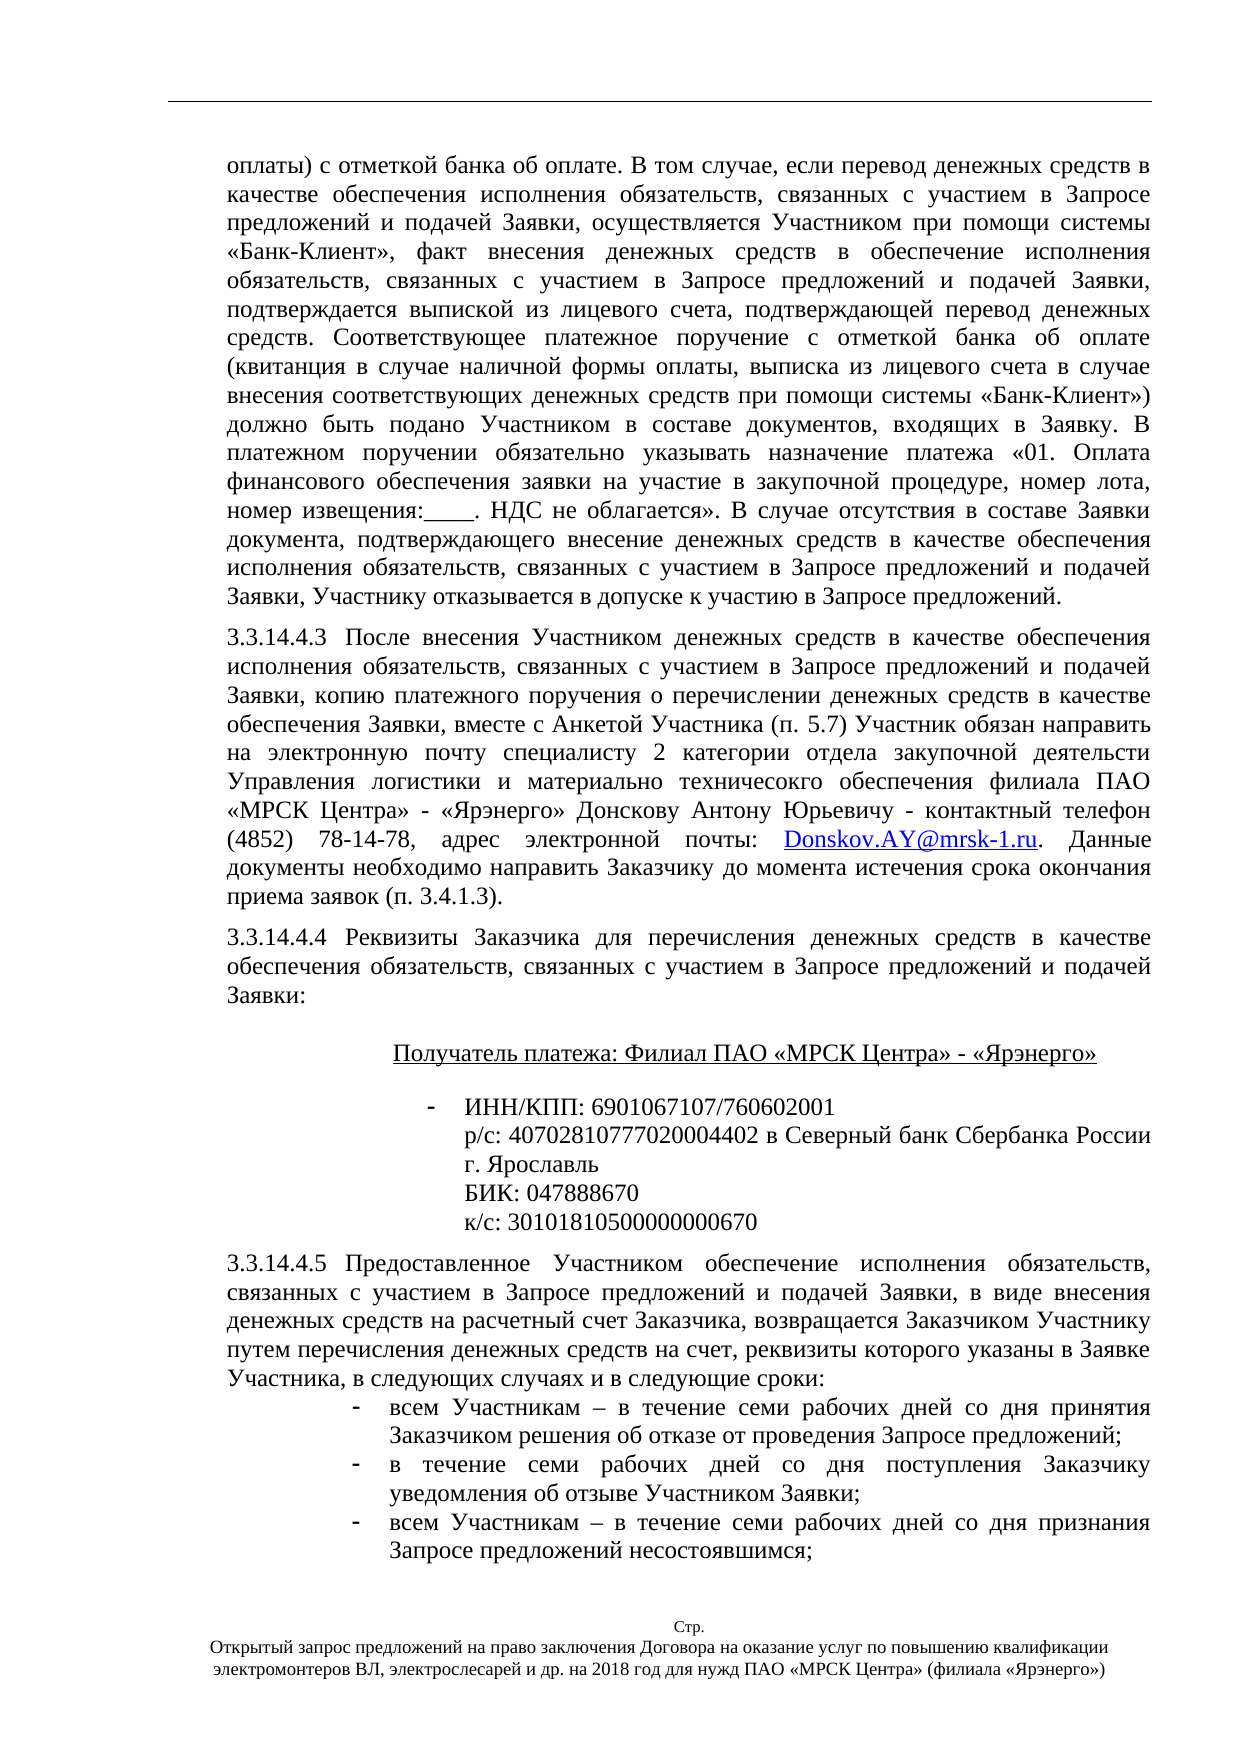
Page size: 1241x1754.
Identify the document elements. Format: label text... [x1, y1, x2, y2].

list Реквизиты Заказчика для перечисления денежных средств в качестве обеспечения обязательств, связанных с участием в Запросе предложений и подачей Заявки: [227, 922, 1152, 1009]
list Предоставленное Участником обеспечение исполнения обязательств, связанных с участием в Запросе предложений и подачей Заявки, в виде внесения денежных средств на расчетный счет Заказчика, возвращается Заказчиком Участнику путем перечисления денежных средств на счет, реквизиты которого указаны в Заявке Участника, в следующих случаях и в следующие сроки: [227, 1248, 1152, 1392]
list ИНН/КПП: 6901067107/760602001 [427, 1092, 1152, 1120]
list р/с: 40702810777020004402 в Северный банк Сбербанка России г. Ярославль [464, 1120, 1152, 1178]
list БИК: 047888670 [464, 1178, 1152, 1207]
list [227, 150, 1152, 610]
list Получатель платежа: Филиал ПАО «МРСК Центра» - «Ярэнерго» [393, 1038, 1152, 1067]
list всем Участникам – в течение семи рабочих дней со дня принятия Заказчиком решения об отказе от проведения Запросе предложений; [352, 1392, 1152, 1449]
list к/с: 30101810500000000670 [464, 1207, 1152, 1235]
list в течение семи рабочих дней со дня поступления Заказчику уведомления об отзыве Участником Заявки; [352, 1449, 1152, 1507]
list всем Участникам – в течение семи рабочих дней со дня признания Запросе предложений несостоявшимся; [352, 1507, 1152, 1564]
list После внесения Участником денежных средств в качестве обеспечения исполнения обязательств, связанных с участием в Запросе предложений и подачей Заявки, копию платежного поручения о перечислении денежных средств в качестве обеспечения Заявки, вместе с Анкетой Участника (п. 5.7) Участник обязан направить на электронную почту специалисту 2 категории отдела закупочной деятельсти Управления логистики и материально техничесокго обеспечения филиала ПАО «МРСК Центра» - «Ярэнерго» Донскову Антону Юрьевичу - контактный телефон (4852) 78-14-78, адрес электронной почты: Donskov.AY@mrsk-1.ru. Данные документы необходимо направить Заказчику до момента истечения срока окончания приема заявок (п. 3.4.1.3). [227, 622, 1152, 910]
